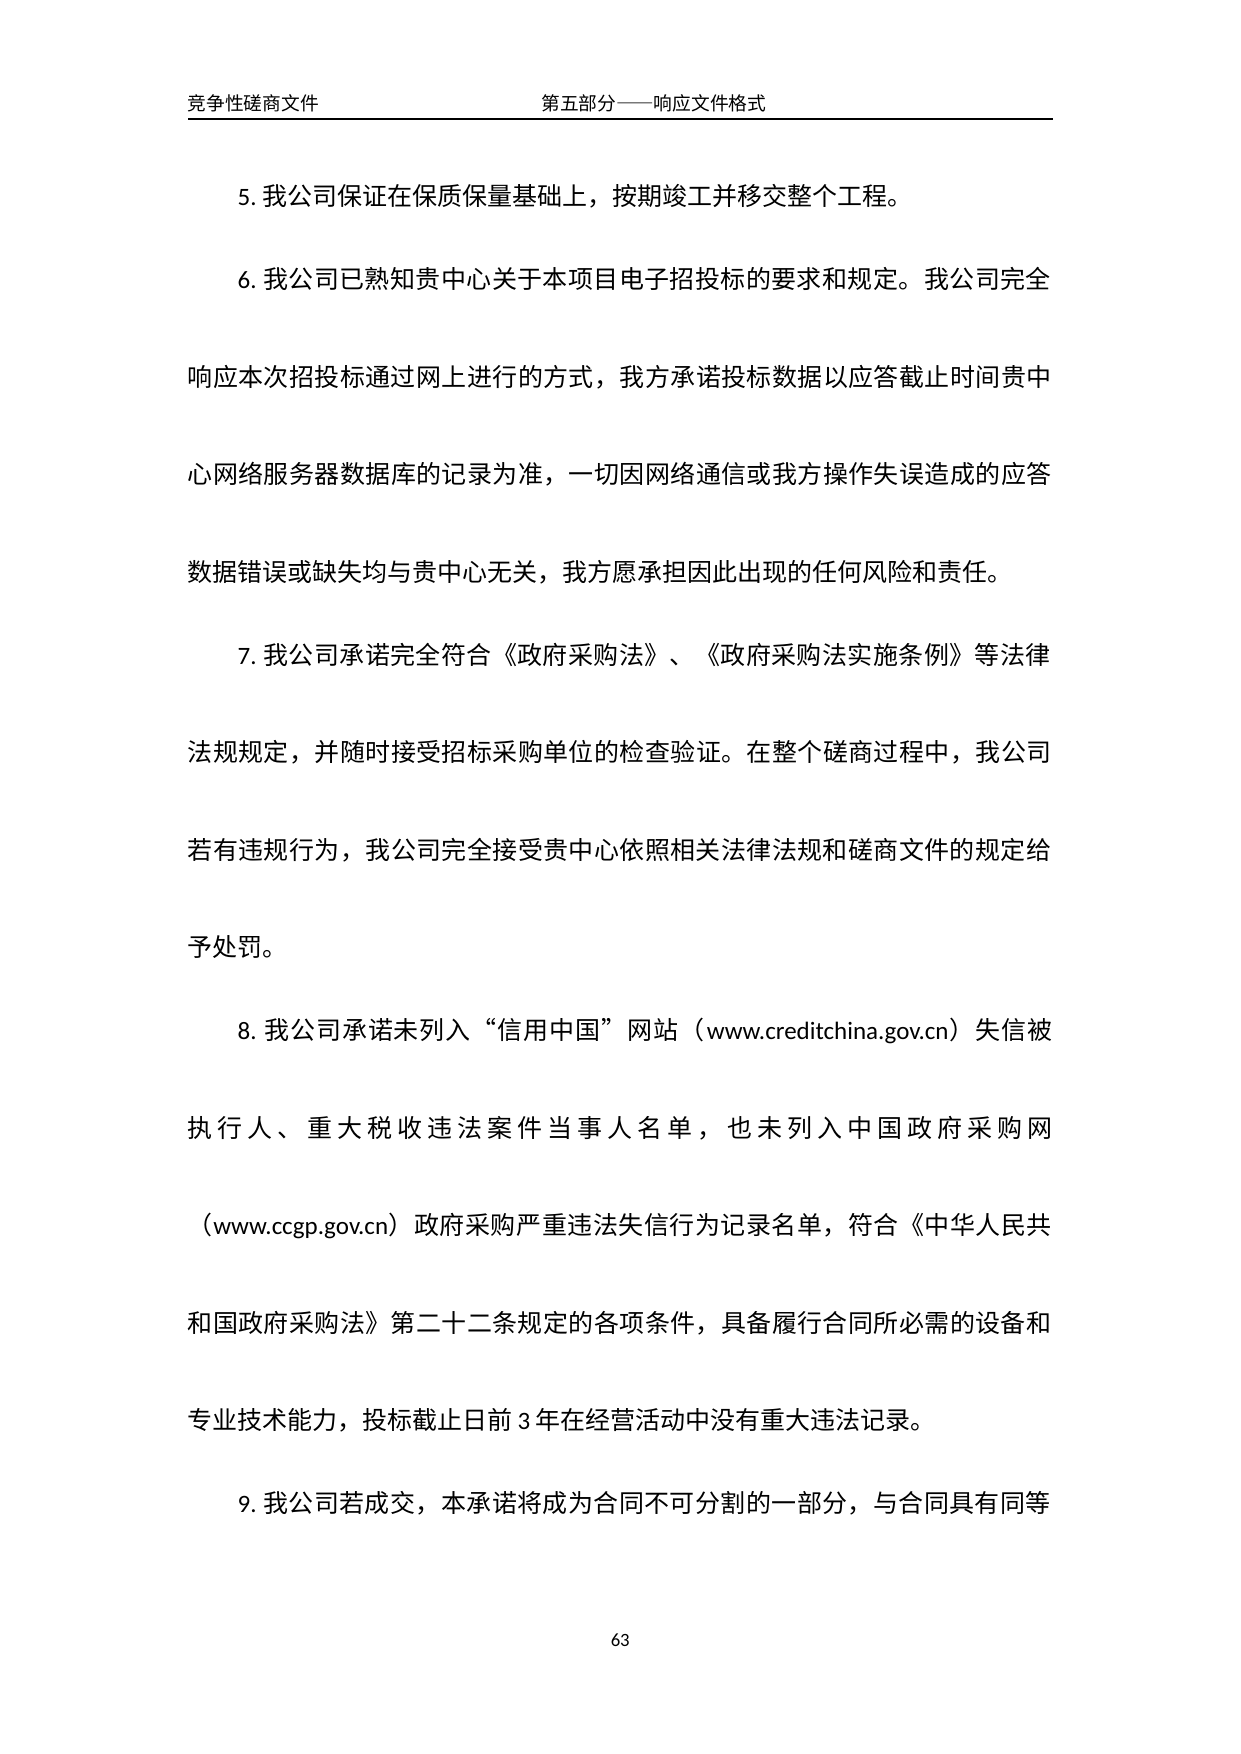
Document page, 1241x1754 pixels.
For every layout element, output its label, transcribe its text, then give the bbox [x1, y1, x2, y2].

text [187, 1469, 1053, 1534]
text 8. 我公司承诺未列入“信用中国”网站（www.creditchina.gov.cn）失信被执行人、重大税收违法案件当事人名单，也未列入中国政府采购网（www.ccgp.gov.cn）政府采购严重违法失信行为记录名单，符合《中华人民共和国政府采购法》第二十二条规定的各项条件，具备履行合同所必需的设备和专业技术能力，投标截止日前3年在经营活动中没有重大违法记录。 [187, 996, 1053, 1451]
text 7. 我公司承诺完全符合《政府采购法》、《政府采购法实施条例》等法律法规规定，并随时接受招标采购单位的检查验证。在整个磋商过程中，我公司若有违规行为，我公司完全接受贵中心依照相关法律法规和磋商文件的规定给予处罚。 [187, 621, 1053, 978]
text 6. 我公司已熟知贵中心关于本项目电子招投标的要求和规定。我公司完全响应本次招投标通过网上进行的方式，我方承诺投标数据以应答截止时间贵中心网络服务器数据库的记录为准，一切因网络通信或我方操作失误造成的应答数据错误或缺失均与贵中心无关，我方愿承担因此出现的任何风险和责任。 [187, 245, 1053, 603]
text 5. 我公司保证在保质保量基础上，按期竣工并移交整个工程。 [187, 162, 1053, 227]
